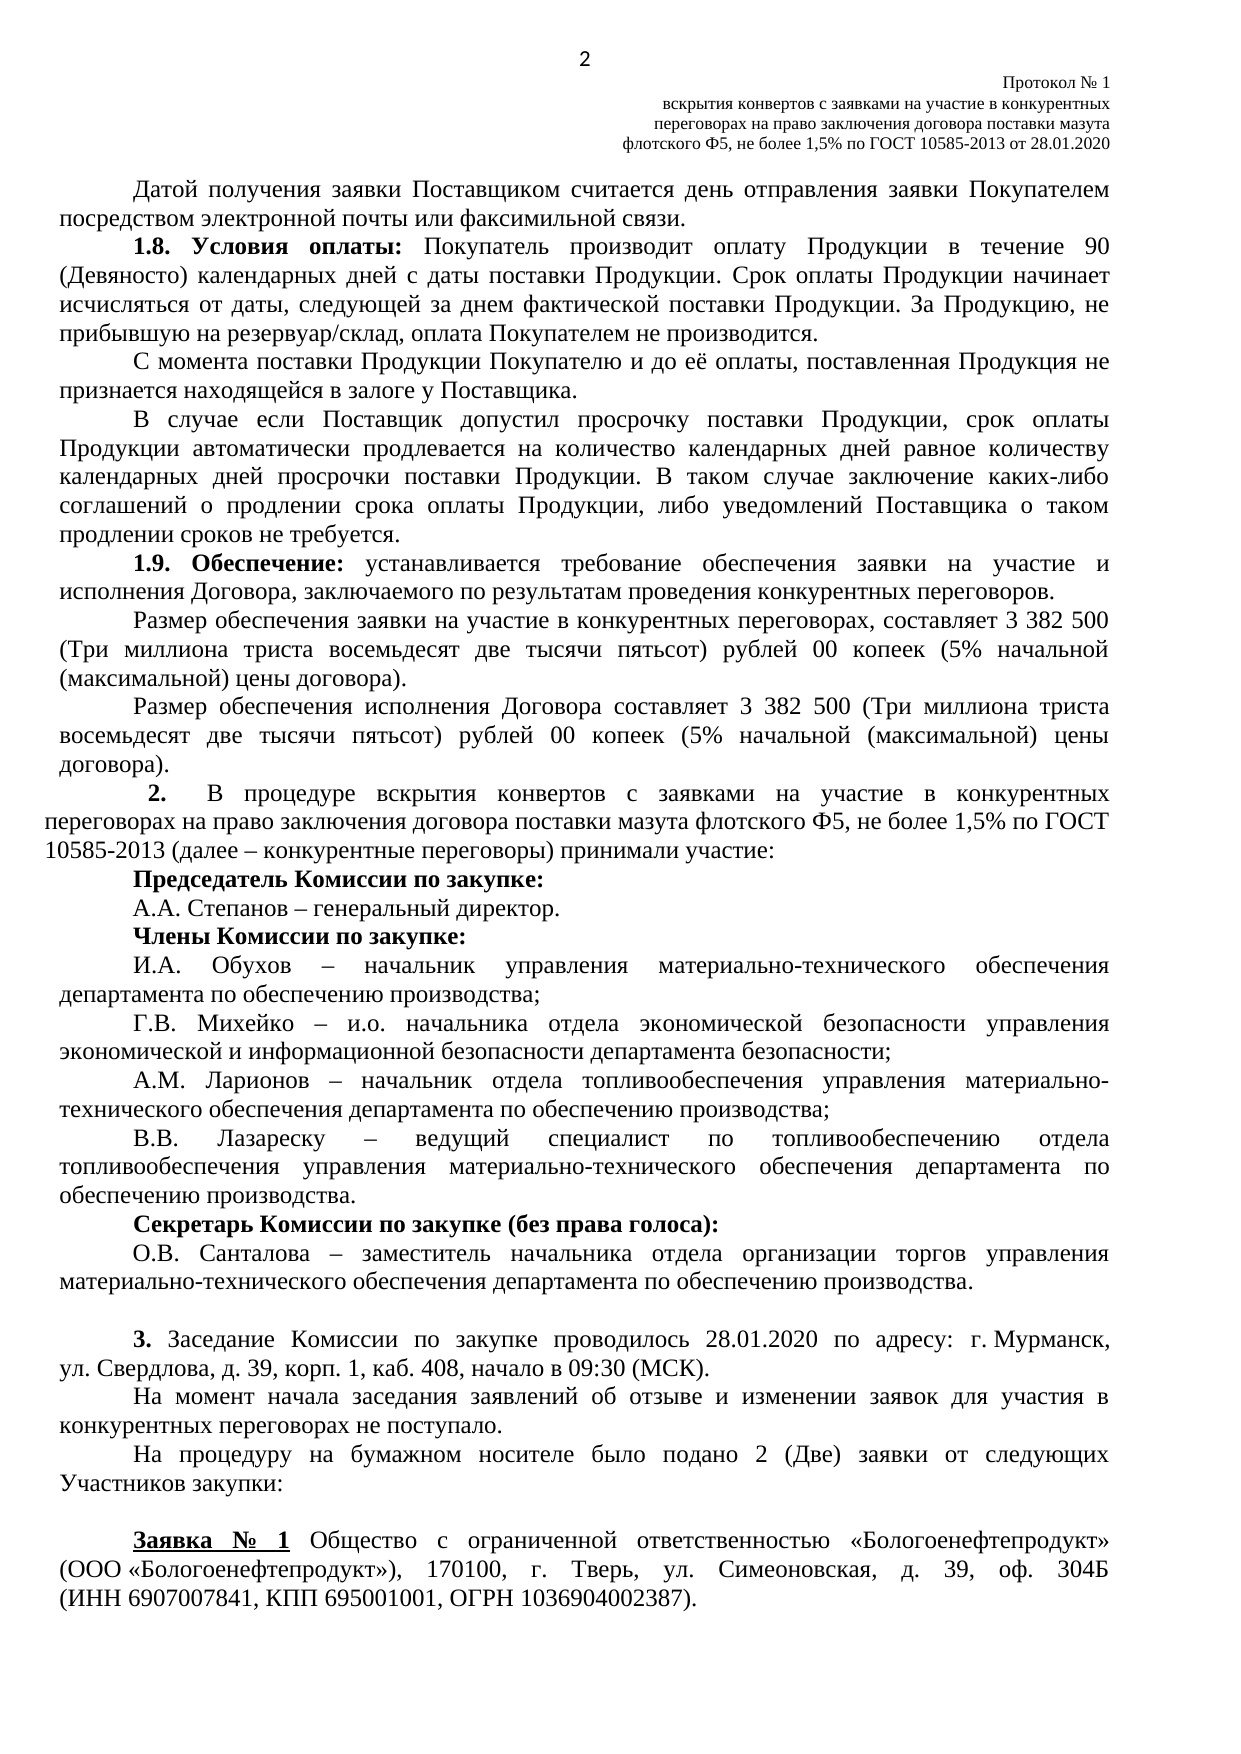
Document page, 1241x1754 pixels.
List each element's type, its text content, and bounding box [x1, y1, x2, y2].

text Председатель Комиссии по закупке: [59, 864, 1110, 893]
text Размер обеспечения заявки на участие в конкурентных переговорах, составляет 3 382 500 (Три миллиона триста восемьдесят две тысячи пятьсот) рублей 00 копеек (5% начальной (максимальной) цены договора). [59, 605, 1110, 691]
text Датой получения заявки Поставщиком считается день отправления заявки Покупателем посредством электронной почты или факсимильной связи. [59, 174, 1110, 231]
list В процедуре вскрытия конвертов с заявками на участие в конкурентных переговорах на право заключения договора поставки мазута флотского Ф5, не более 1,5% по ГОСТ 10585-2013 (далее – конкурентные переговоры) принимали участие: [44, 778, 1110, 864]
text И.А. Обухов – начальник управления материально-технического обеспечения департамента по обеспечению производства; [59, 950, 1110, 1008]
text С момента поставки Продукции Покупателю и до её оплаты, поставленная Продукция не признается находящейся в залоге у Поставщика. [59, 346, 1110, 404]
text Секретарь Комиссии по закупке (без права голоса): [59, 1209, 1110, 1238]
text В.В. Лазареску – ведущий специалист по топливообеспечению отдела топливообеспечения управления материально-технического обеспечения департамента по обеспечению производства. [59, 1123, 1110, 1209]
text О.В. Санталова – заместитель начальника отдела организации торгов управления материально-технического обеспечения департамента по обеспечению производства. [59, 1238, 1110, 1295]
text В случае если Поставщик допустил просрочку поставки Продукции, срок оплаты Продукции автоматически продлевается на количество календарных дней равное количеству календарных дней просрочки поставки Продукции. В таком случае заключение каких-либо соглашений о продлении срока оплаты Продукции, либо уведомлений Поставщика о таком продлении сроков не требуется. [59, 404, 1110, 548]
text А.М. Ларионов – начальник отдела топливообеспечения управления материально-технического обеспечения департамента по обеспечению производства; [59, 1065, 1110, 1123]
text Заявка № 1 Общество с ограниченной ответственностью «Бологоенефтепродукт» (ООО «Бологоенефтепродукт»), 170100, г. Тверь, ул. Симеоновская, д. 39, оф. 304Б (ИНН 6907007841, КПП 695001001, ОГРН 1036904002387). [59, 1525, 1110, 1611]
text Размер обеспечения исполнения Договора составляет 3 382 500 (Три миллиона триста восемьдесят две тысячи пятьсот) рублей 00 копеек (5% начальной (максимальной) цены договора). [59, 691, 1110, 778]
text 1.8. Условия оплаты: Покупатель производит оплату Продукции в течение 90 (Девяносто) календарных дней с даты поставки Продукции. Срок оплаты Продукции начинает исчисляться от даты, следующей за днем фактической поставки Продукции. За Продукцию, не прибывшую на резервуар/склад, оплата Покупателем не производится. [59, 231, 1110, 346]
text Г.В. Михейко – и.о. начальника отдела экономической безопасности управления экономической и информационной безопасности департамента безопасности; [59, 1008, 1110, 1065]
text А.А. Степанов – генеральный директор. [59, 893, 1110, 921]
text 3. Заседание Комиссии по закупке проводилось 28.01.2020 по адресу: г. Мурманск, ул. Свердлова, д. 39, корп. 1, каб. 408, начало в 09:30 (МСК). [59, 1324, 1110, 1381]
text 1.9. Обеспечение: устанавливается требование обеспечения заявки на участие и исполнения Договора, заключаемого по результатам проведения конкурентных переговоров. [59, 548, 1110, 605]
text Члены Комиссии по закупке: [59, 921, 1110, 950]
text На процедуру на бумажном носителе было подано 2 (Две) заявки от следующих Участников закупки: [59, 1439, 1110, 1496]
text На момент начала заседания заявлений об отзыве и изменении заявок для участия в конкурентных переговорах не поступало. [59, 1381, 1110, 1439]
